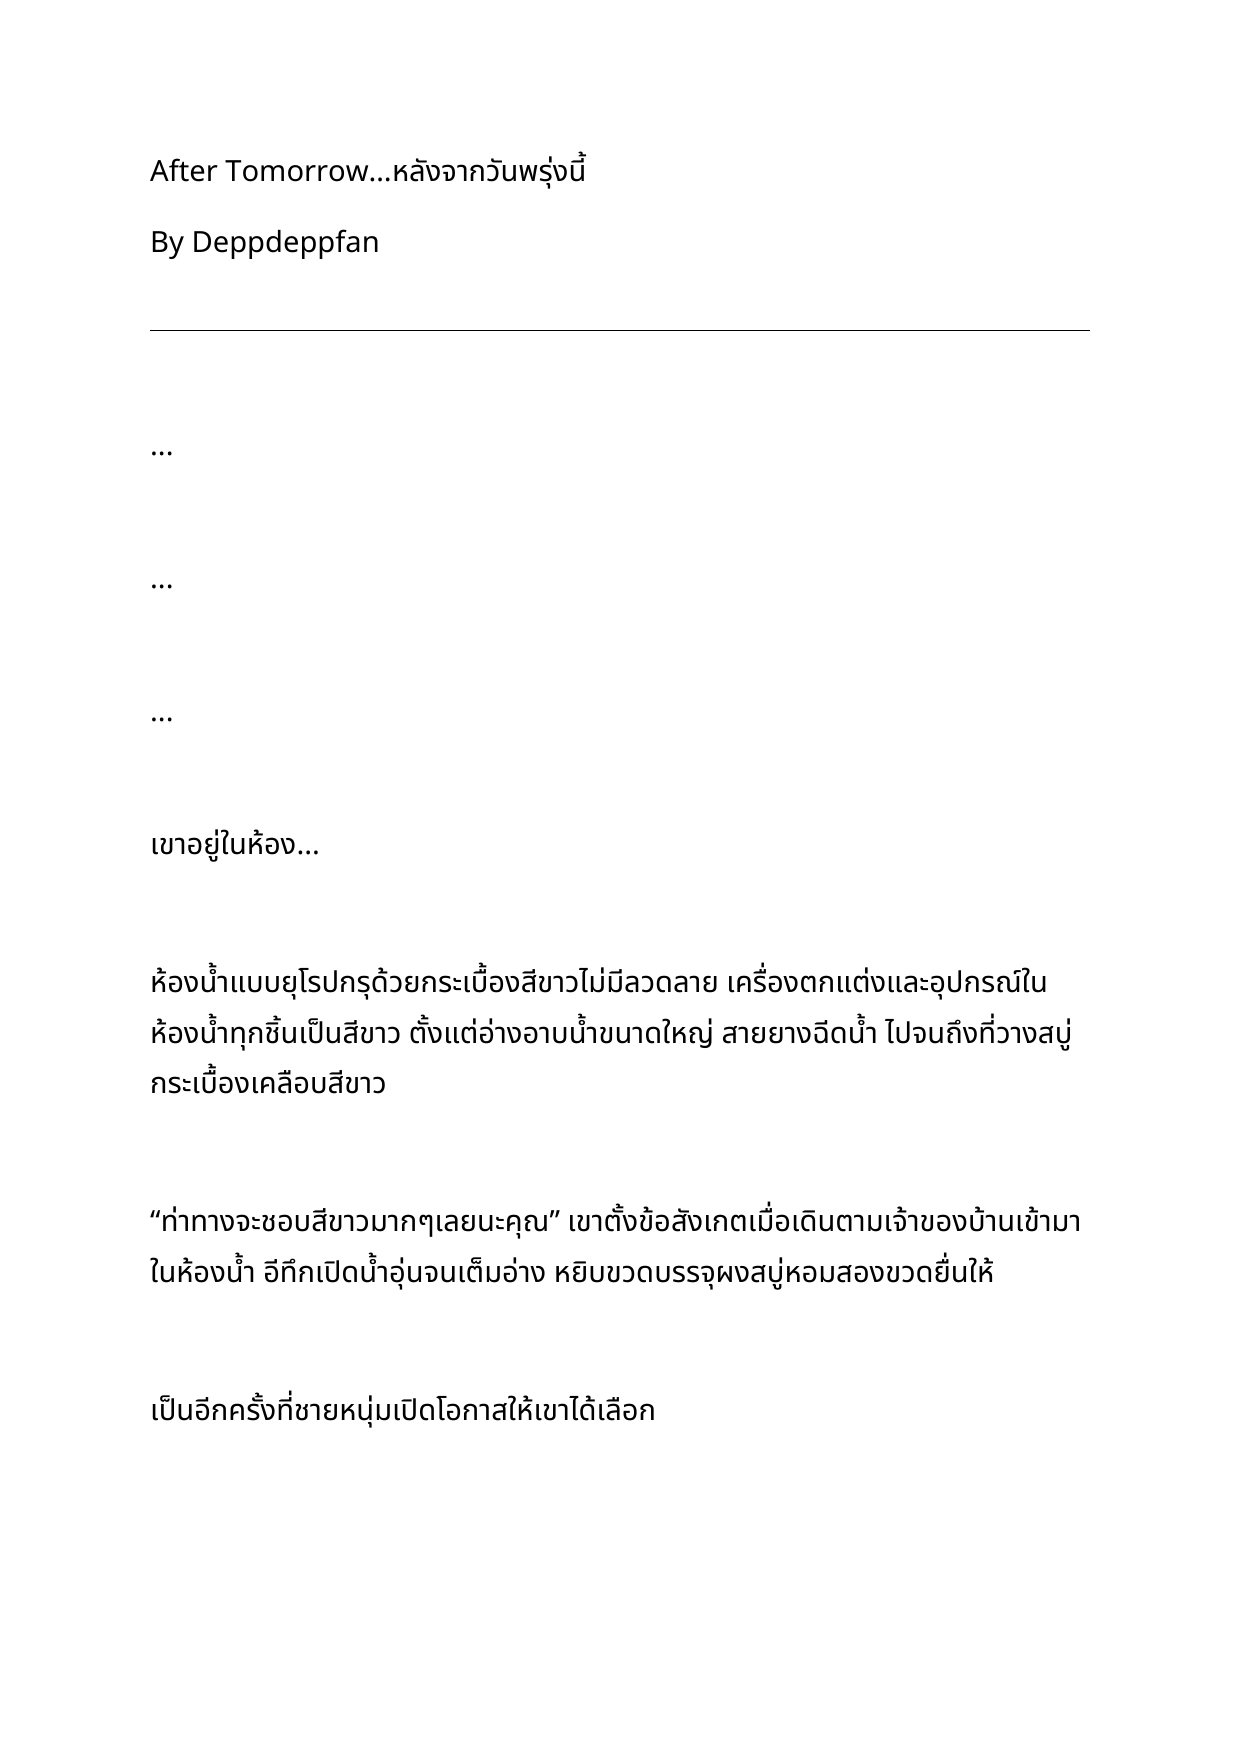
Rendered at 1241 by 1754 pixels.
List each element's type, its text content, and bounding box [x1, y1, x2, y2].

text เขาอยู่ในห้อง... [150, 823, 1090, 868]
text ... [150, 558, 1090, 597]
text After Tomorrow…หลังจากวันพรุ่งนี้ [150, 150, 1090, 194]
text By Deppdeppfan [150, 222, 1090, 261]
text ห้องน้ำแบบยุโรปกรุด้วยกระเบื้องสีขาวไม่มีลวดลาย เครื่องตกแต่งและอุปกรณ์ในห้องน้ำทุกชิ้นเป็นสีขาว ตั้งแต่อ่างอาบน้ำขนาดใหญ่ สายยางฉีดน้ำ ไปจนถึงที่วางสบู่กระเบื้องเคลือบสีขาว [150, 962, 1090, 1107]
text เป็นอีกครั้งที่ชายหนุ่มเปิดโอกาสให้เขาได้เลือก [150, 1389, 1090, 1433]
text ... [150, 691, 1090, 730]
text ... [150, 425, 1090, 464]
text “ท่าทางจะชอบสีขาวมากๆเลยนะคุณ” เขาตั้งข้อสังเกตเมื่อเดินตามเจ้าของบ้านเข้ามาในห้องน้ำ อีทึกเปิดน้ำอุ่นจนเต็มอ่าง หยิบขวดบรรจุผงสบู่หอมสองขวดยื่นให้ [150, 1201, 1090, 1296]
